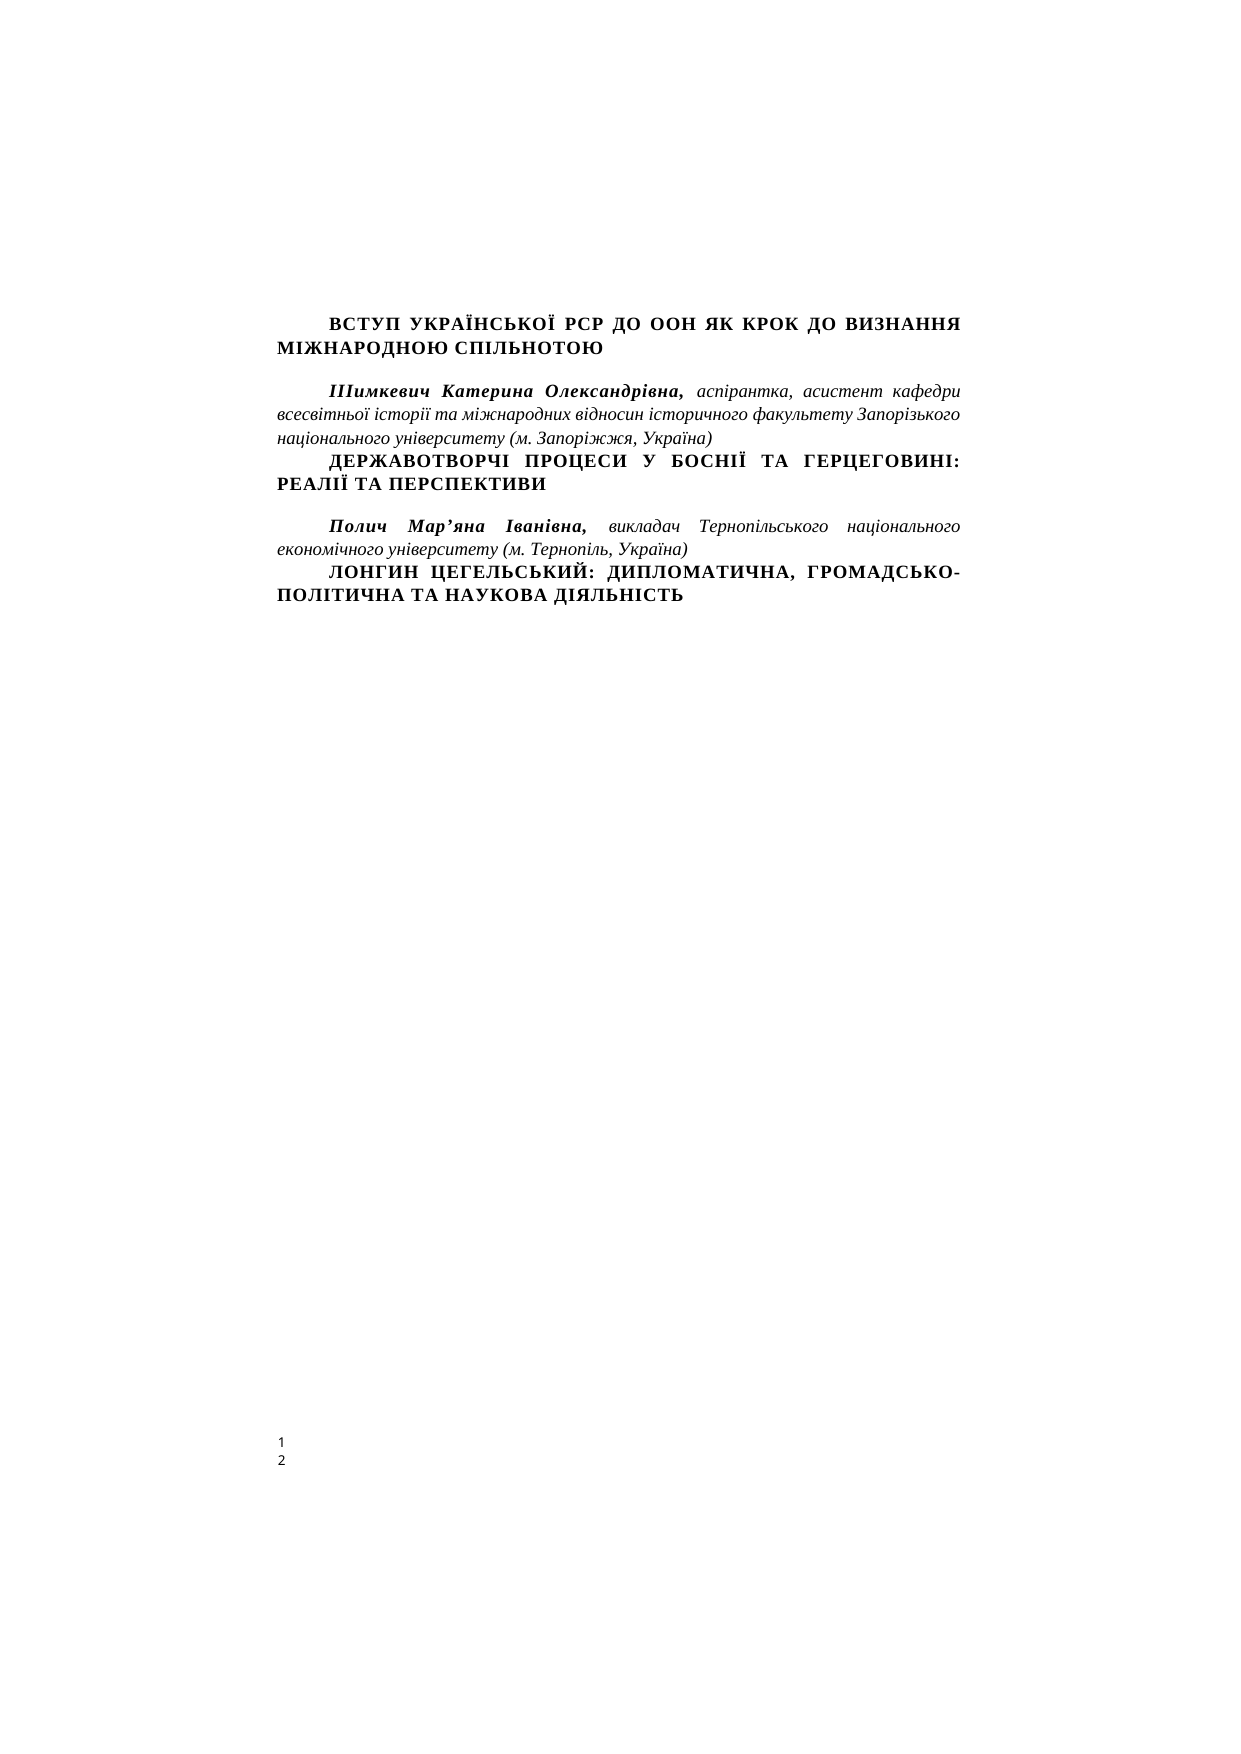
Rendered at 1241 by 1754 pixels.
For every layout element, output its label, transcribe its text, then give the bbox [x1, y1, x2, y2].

text ЛОНГИН ЦЕГЕЛЬСЬКИЙ: ДИПЛОМАТИЧНА, ГРОМАДСЬКО- ПОЛІТИЧНА ТА НАУКОВА ДІЯЛЬНІСТЬ [277, 560, 961, 606]
text ДЕРЖАВОТВОРЧІ ПРОЦЕСИ У БОСНІЇ ТА ГЕРЦЕГОВИНІ: РЕАЛІЇ ТА ПЕРСПЕКТИВИ [277, 449, 961, 495]
text ВСТУП УКРАЇНСЬКОЇ PCP ДО ООН ЯК КРОК ДО ВИЗНАННЯ МІЖНАРОДНОЮ СПІЛЬНОТОЮ [277, 311, 961, 359]
text ІІІимкевич Катерина Олександрівна, аспірантка, асистент кафедри всесвітньої історії та міжнародних відносин історичного факультету Запорізького національного університету (м. Запоріжжя, Україна) [277, 378, 961, 449]
text Полич Мар’яна Іванівна, викладач Тернопільського національного економічного університету (м. Тернопіль, Україна) [277, 514, 961, 560]
